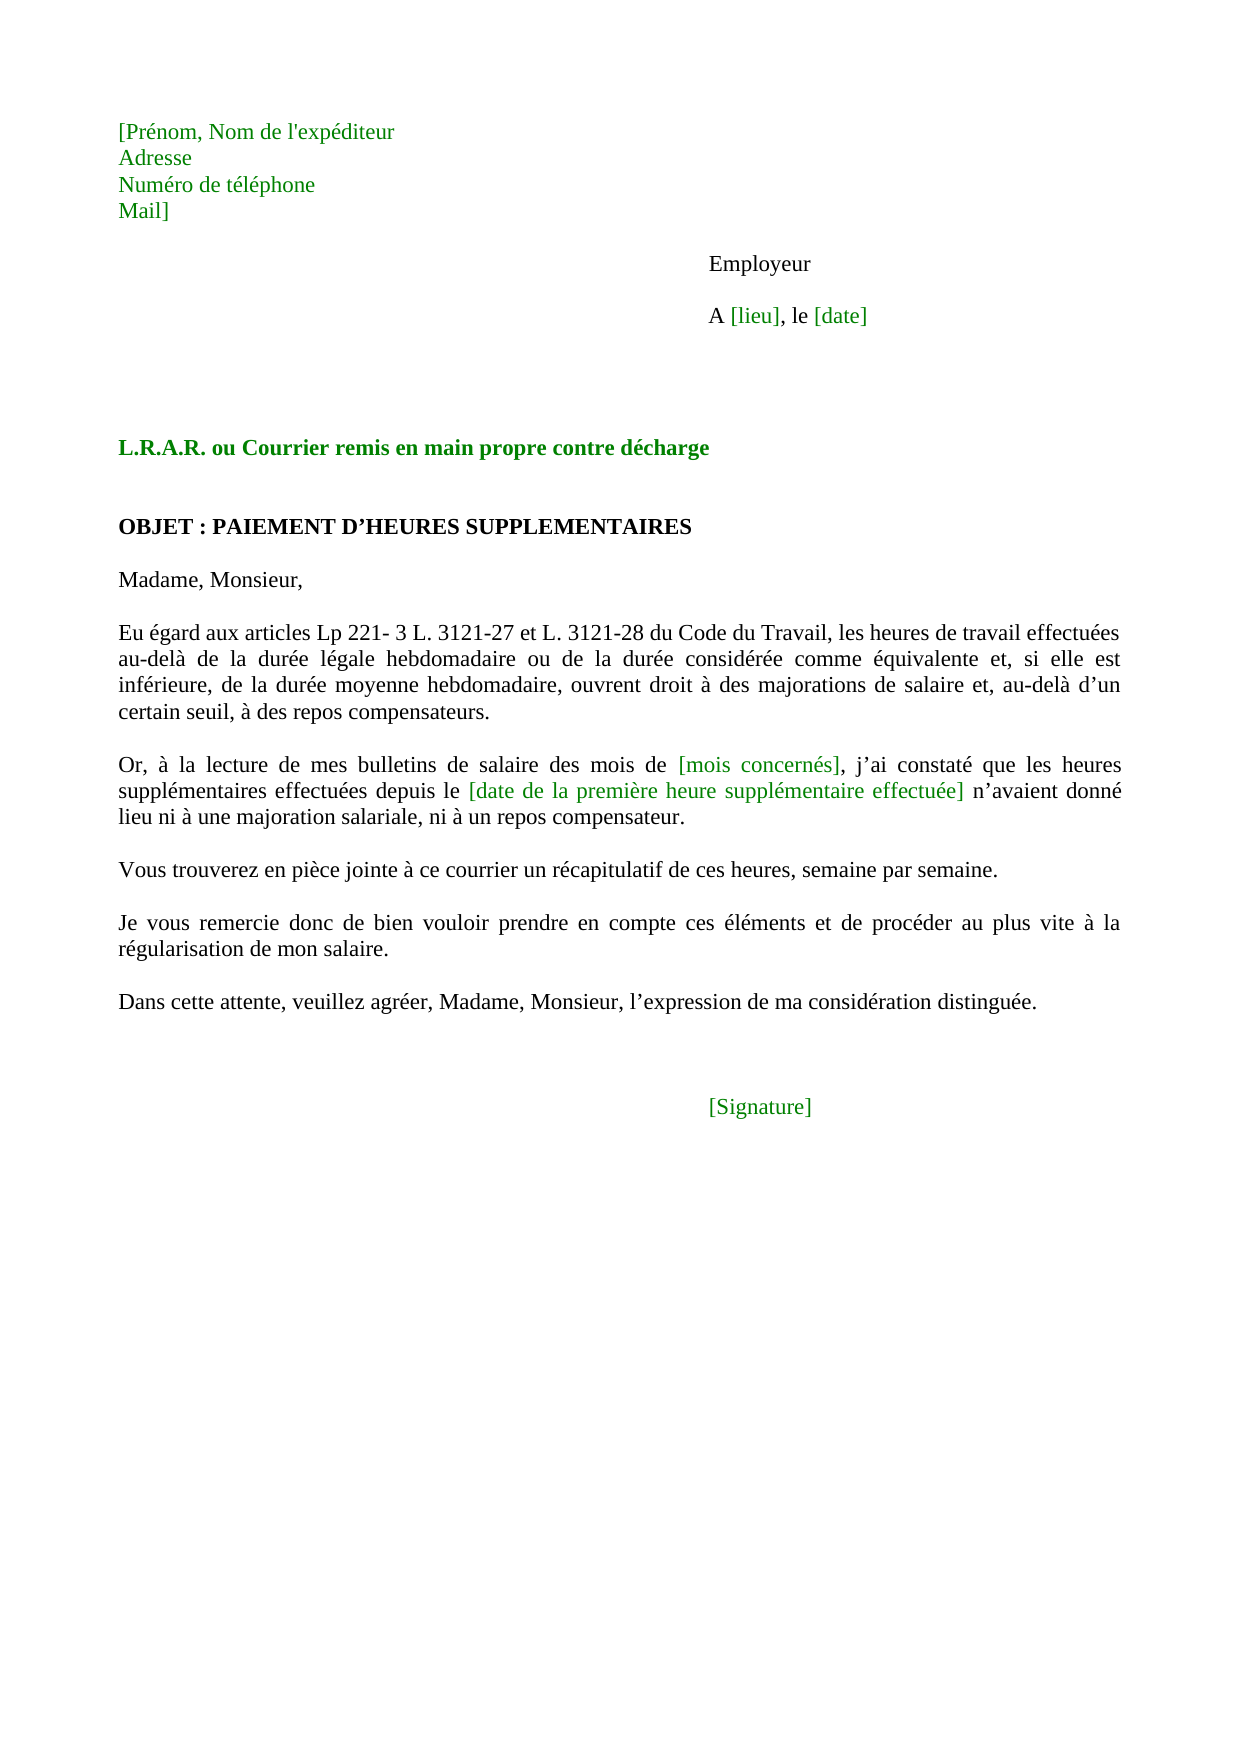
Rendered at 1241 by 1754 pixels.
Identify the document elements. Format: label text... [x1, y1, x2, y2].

text Madame, Monsieur, [118, 566, 1122, 592]
text Mail] [118, 197, 1122, 223]
text Or, à la lecture de mes bulletins de salaire des mois de [mois concernés], j’ai constaté que les heures supplémentaires effectuées depuis le [date de la première heure supplémentaire effectuée] n’avaient donné lieu ni à une majoration salariale, ni à un repos compensateur. [118, 751, 1122, 830]
text Dans cette attente, veuillez agréer, Madame, Monsieur, l’expression de ma considération distinguée. [118, 988, 1122, 1014]
text OBJET : PAIEMENT D’HEURES SUPPLEMENTAIRES [118, 513, 1122, 540]
text Eu égard aux articles Lp 221- 3 L. 3121-27 et L. 3121-28 du Code du Travail, les heures de travail effectuées au-delà de la durée légale hebdomadaire ou de la durée considérée comme équivalente et, si elle est inférieure, de la durée moyenne hebdomadaire, ouvrent droit à des majorations de salaire et, au-delà d’un certain seuil, à des repos compensateurs. [118, 619, 1122, 724]
text Employeur [118, 250, 1122, 276]
text Numéro de téléphone [118, 171, 1122, 197]
text A [lieu], le [date] [634, 303, 1122, 329]
text Vous trouverez en pièce jointe à ce courrier un récapitulatif de ces heures, semaine par semaine. [118, 856, 1122, 882]
text Je vous remercie donc de bien vouloir prendre en compte ces éléments et de procéder au plus vite à la régularisation de mon salaire. [118, 909, 1122, 961]
text [Prénom, Nom de l'expéditeur [118, 118, 1122, 144]
text [Signature] [118, 1093, 1122, 1119]
text Adresse [118, 144, 1122, 171]
text L.R.A.R. ou Courrier remis en main propre contre décharge [118, 434, 1122, 461]
